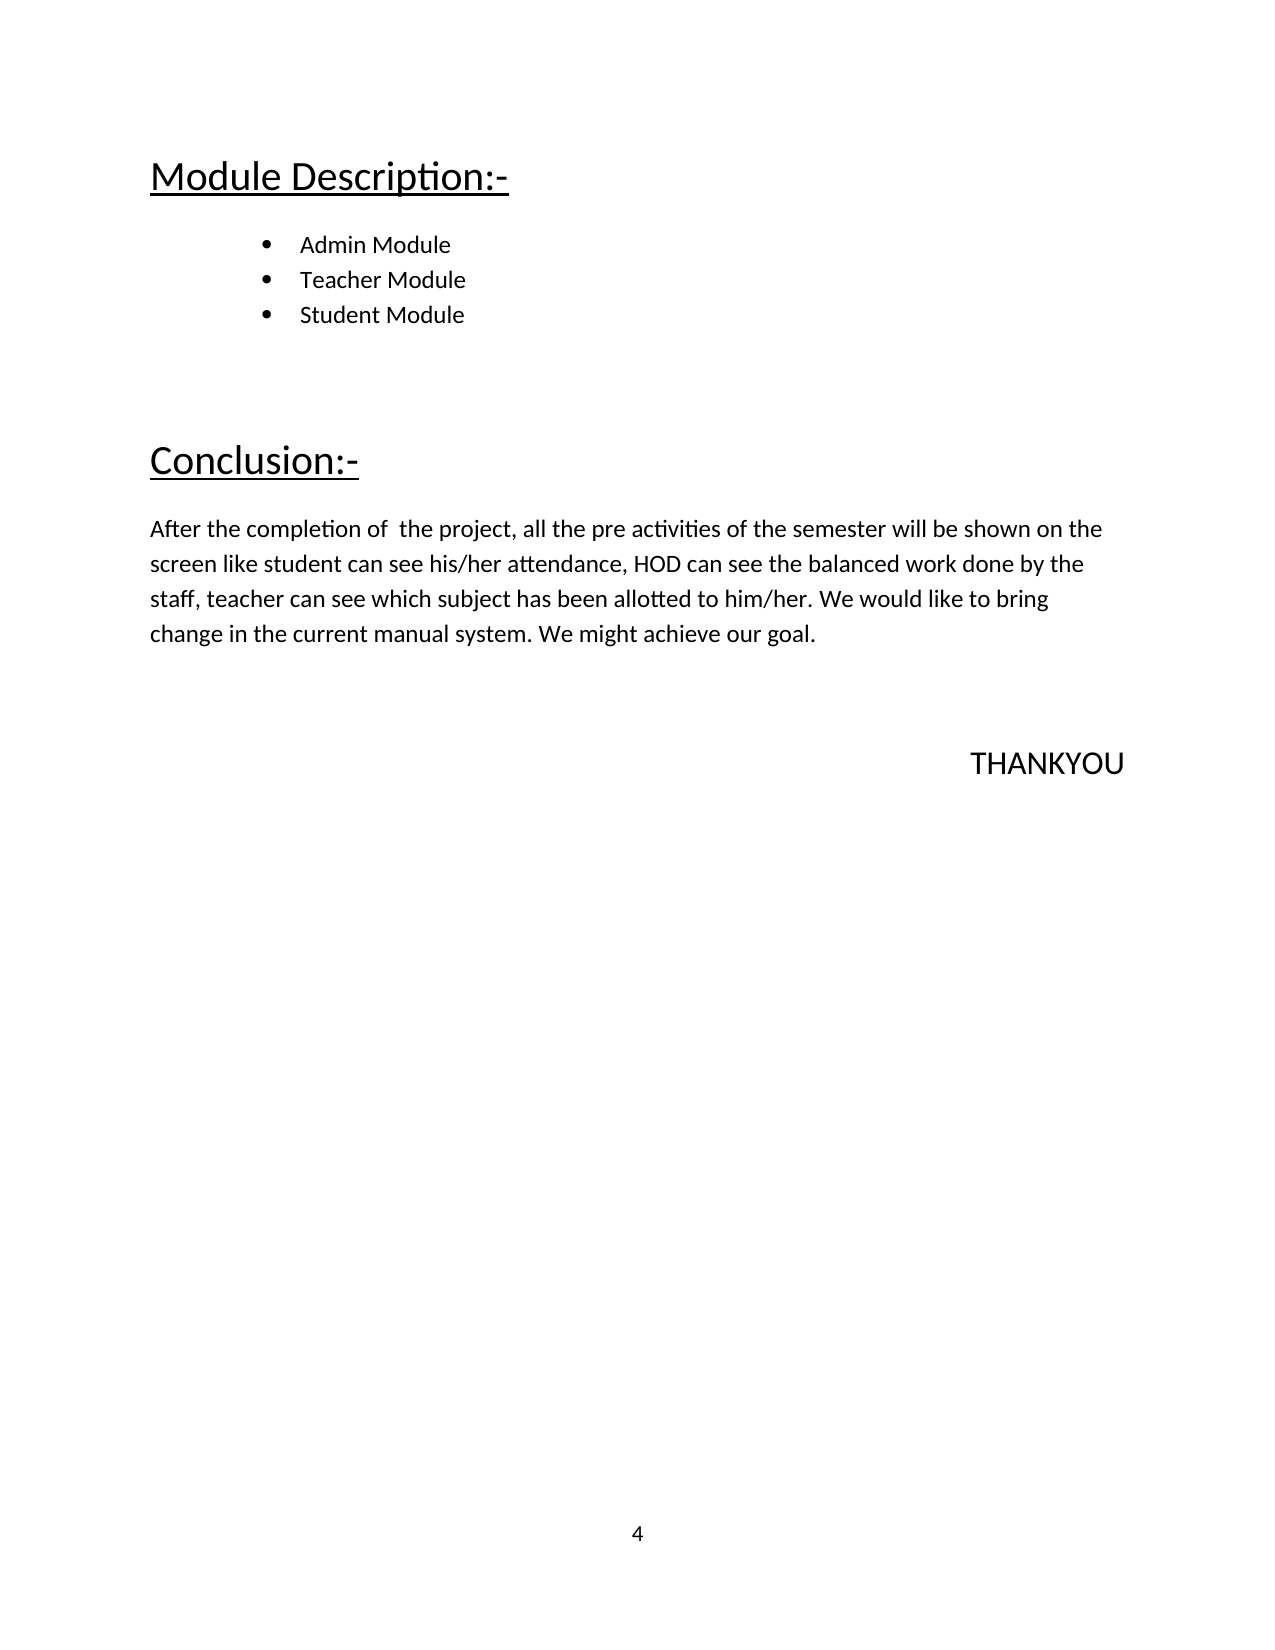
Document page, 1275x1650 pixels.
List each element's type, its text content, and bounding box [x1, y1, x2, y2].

list Teacher Module [262, 264, 1125, 295]
text THANKYOU [150, 742, 1125, 783]
text Conclusion:- [150, 434, 1125, 485]
list Admin Module [262, 229, 1125, 260]
list Student Module [262, 299, 1125, 330]
text After the completion of the project, all the pre activities of the semester will be shown on the screen like student can see his/her attendance, HOD can see the balanced work done by the staff, teacher can see which subject has been allotted to him/her. We would like to bring change in the current manual system. We might achieve our goal. [150, 514, 1125, 649]
text Module Description:- [150, 150, 1125, 201]
